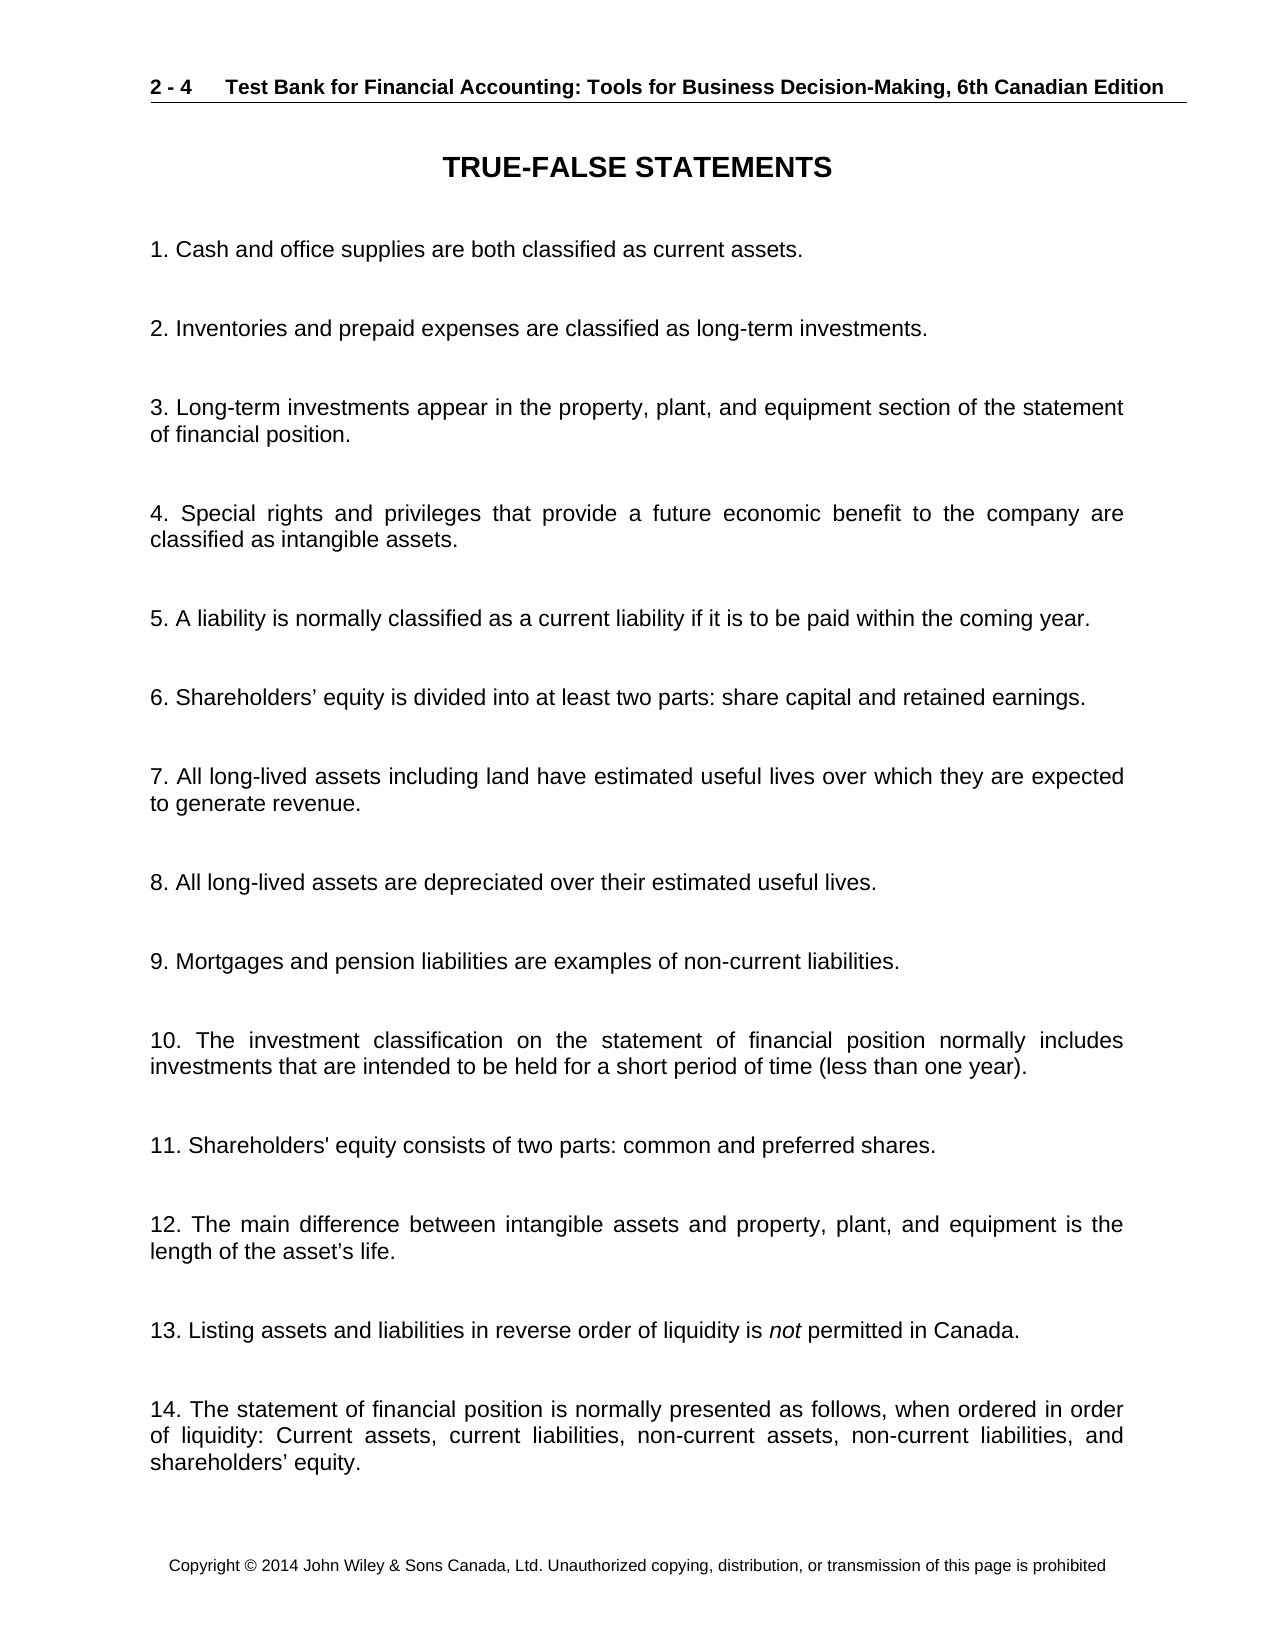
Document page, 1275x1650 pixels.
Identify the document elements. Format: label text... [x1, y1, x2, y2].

text 14. The statement of financial position is normally presented as follows, when ordered in order of liquidity: Current assets, current liabilities, non-current assets, non-current liabilities, and shareholders’ equity. [150, 1396, 1125, 1475]
text 10. The investment classification on the statement of financial position normally includes investments that are intended to be held for a short period of time (less than one year). [150, 1027, 1125, 1079]
text 5. A liability is normally classified as a current liability if it is to be paid within the coming year. [150, 605, 1125, 632]
text 11. Shareholders' equity consists of two parts: common and preferred shares. [150, 1132, 1125, 1159]
text 3. Long-term investments appear in the property, plant, and equipment section of the statement of financial position. [150, 394, 1125, 447]
text 2. Inventories and prepaid expenses are classified as long-term investments. [150, 315, 1125, 342]
text 4. Special rights and privileges that provide a future economic benefit to the company are classified as intangible assets. [150, 500, 1125, 552]
list 13. Listing assets and liabilities in reverse order of liquidity is not permitted in Canada. [150, 1317, 1125, 1343]
subtitle TRUE-FALSE STATEMENTS [150, 150, 1125, 183]
text 7. All long-lived assets including land have estimated useful lives over which they are expected to generate revenue. [150, 763, 1125, 816]
text 8. All long-lived assets are depreciated over their estimated useful lives. [150, 869, 1125, 895]
text 1. Cash and office supplies are both classified as current assets. [150, 236, 1125, 263]
text 12. The main difference between intangible assets and property, plant, and equipment is the length of the asset’s life. [150, 1211, 1125, 1264]
text 9. Mortgages and pension liabilities are examples of non-current liabilities. [150, 948, 1125, 974]
text 6. Shareholders’ equity is divided into at least two parts: share capital and retained earnings. [150, 684, 1125, 711]
